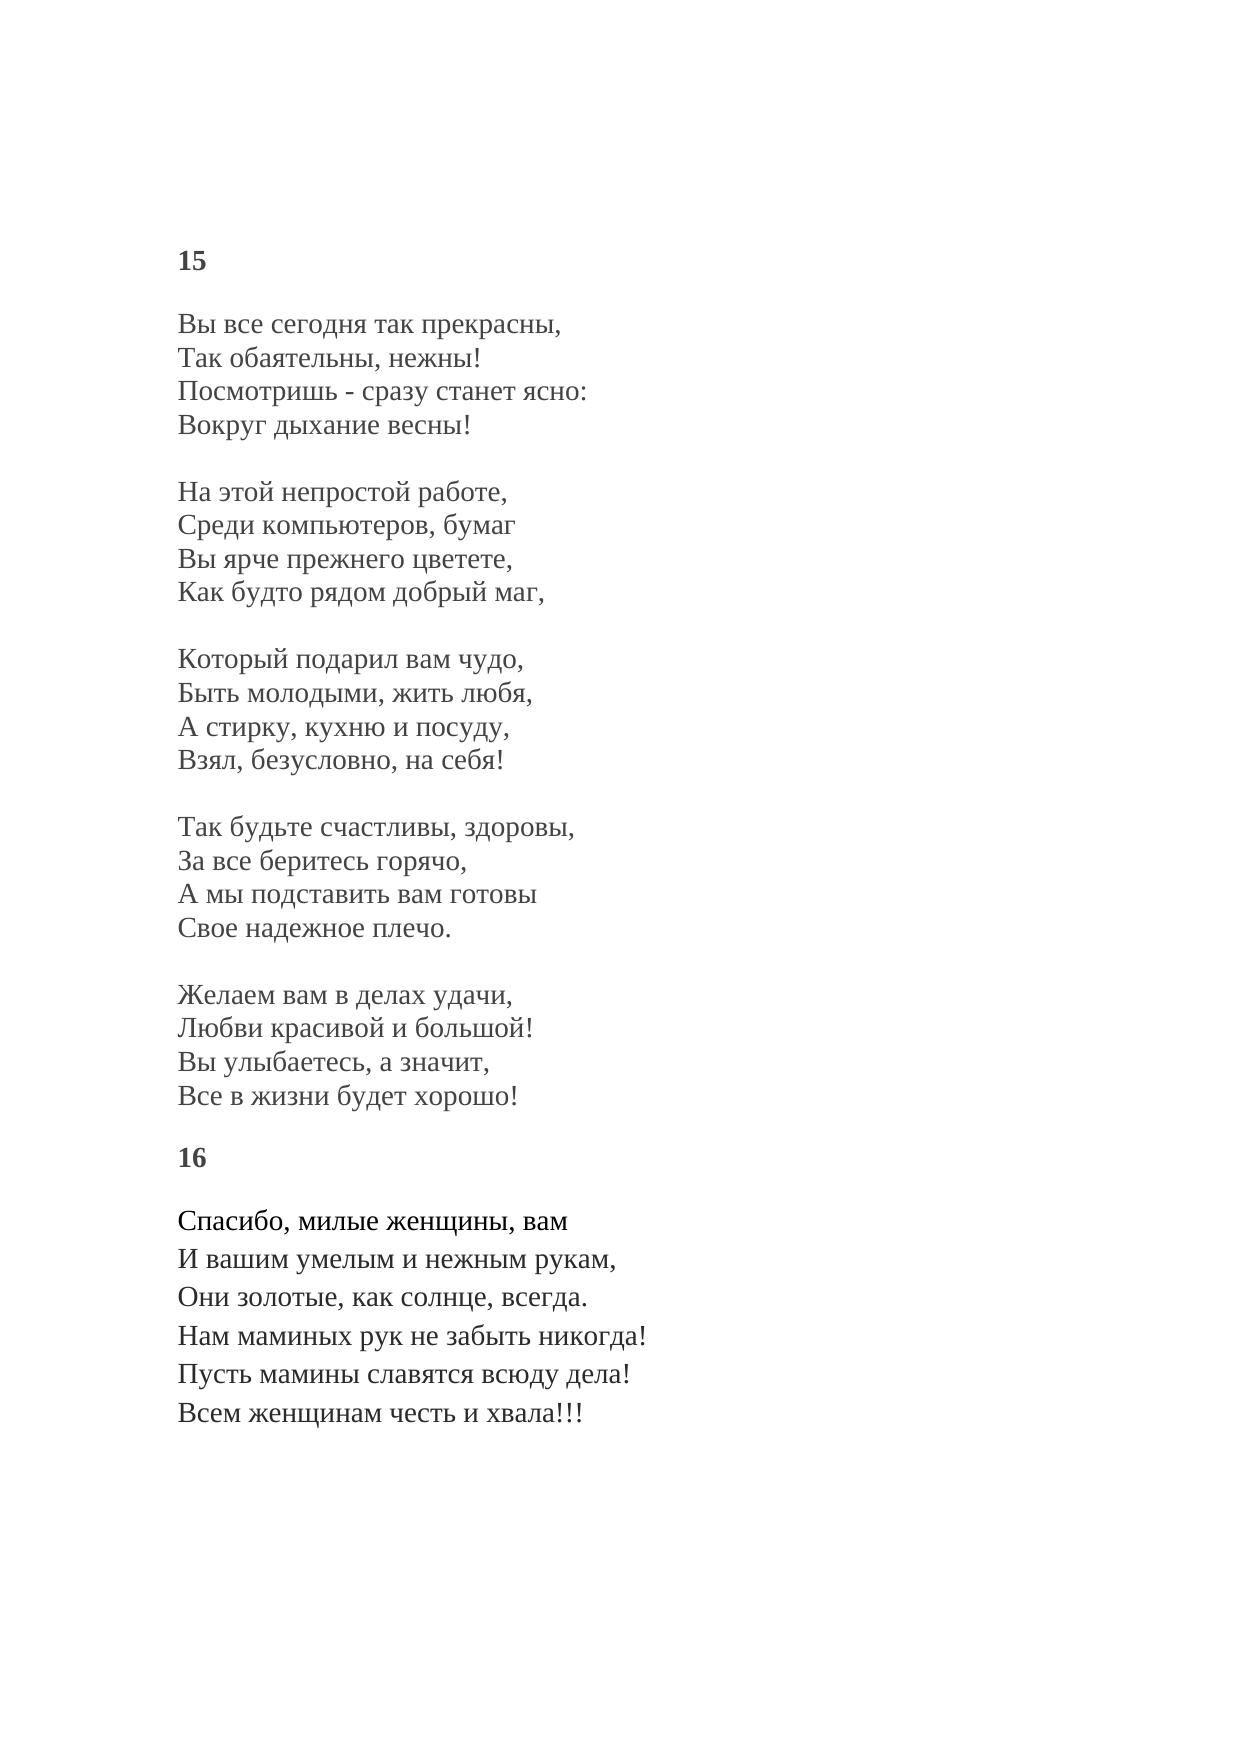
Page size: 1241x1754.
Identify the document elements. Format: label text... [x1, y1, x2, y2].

text Спасибо, милые женщины, вам [177, 1203, 1126, 1237]
text Вы все сегодня так прекрасны, Так обаятельны, нежны! Посмотришь - сразу станет ясно: Вокруг дыхание весны! На этой непростой работе, Среди компьютеров, бумаг Вы ярче прежнего цветете, Как будто рядом добрый маг, Который подарил вам чудо, Быть молодыми, жить любя, А стирку, кухню и посуду, Взял, безусловно, на себя! Так будьте счастливы, здоровы, За все беритесь горячо, А мы подставить вам готовы Свое надежное плечо. Желаем вам в делах удачи, Любви красивой и большой! Вы улыбаетесь, а значит, Все в жизни будет хорошо! [177, 306, 1152, 1111]
text 15 [177, 243, 1152, 277]
text И вашим умелым и нежным рукам, Они золотые, как солнце, всегда. Нам маминых рук не забыть никогда! Пусть мамины славятся всюду дела! Всем женщинам честь и хвала!!! [177, 1241, 1152, 1428]
text 16 [177, 1140, 1152, 1174]
